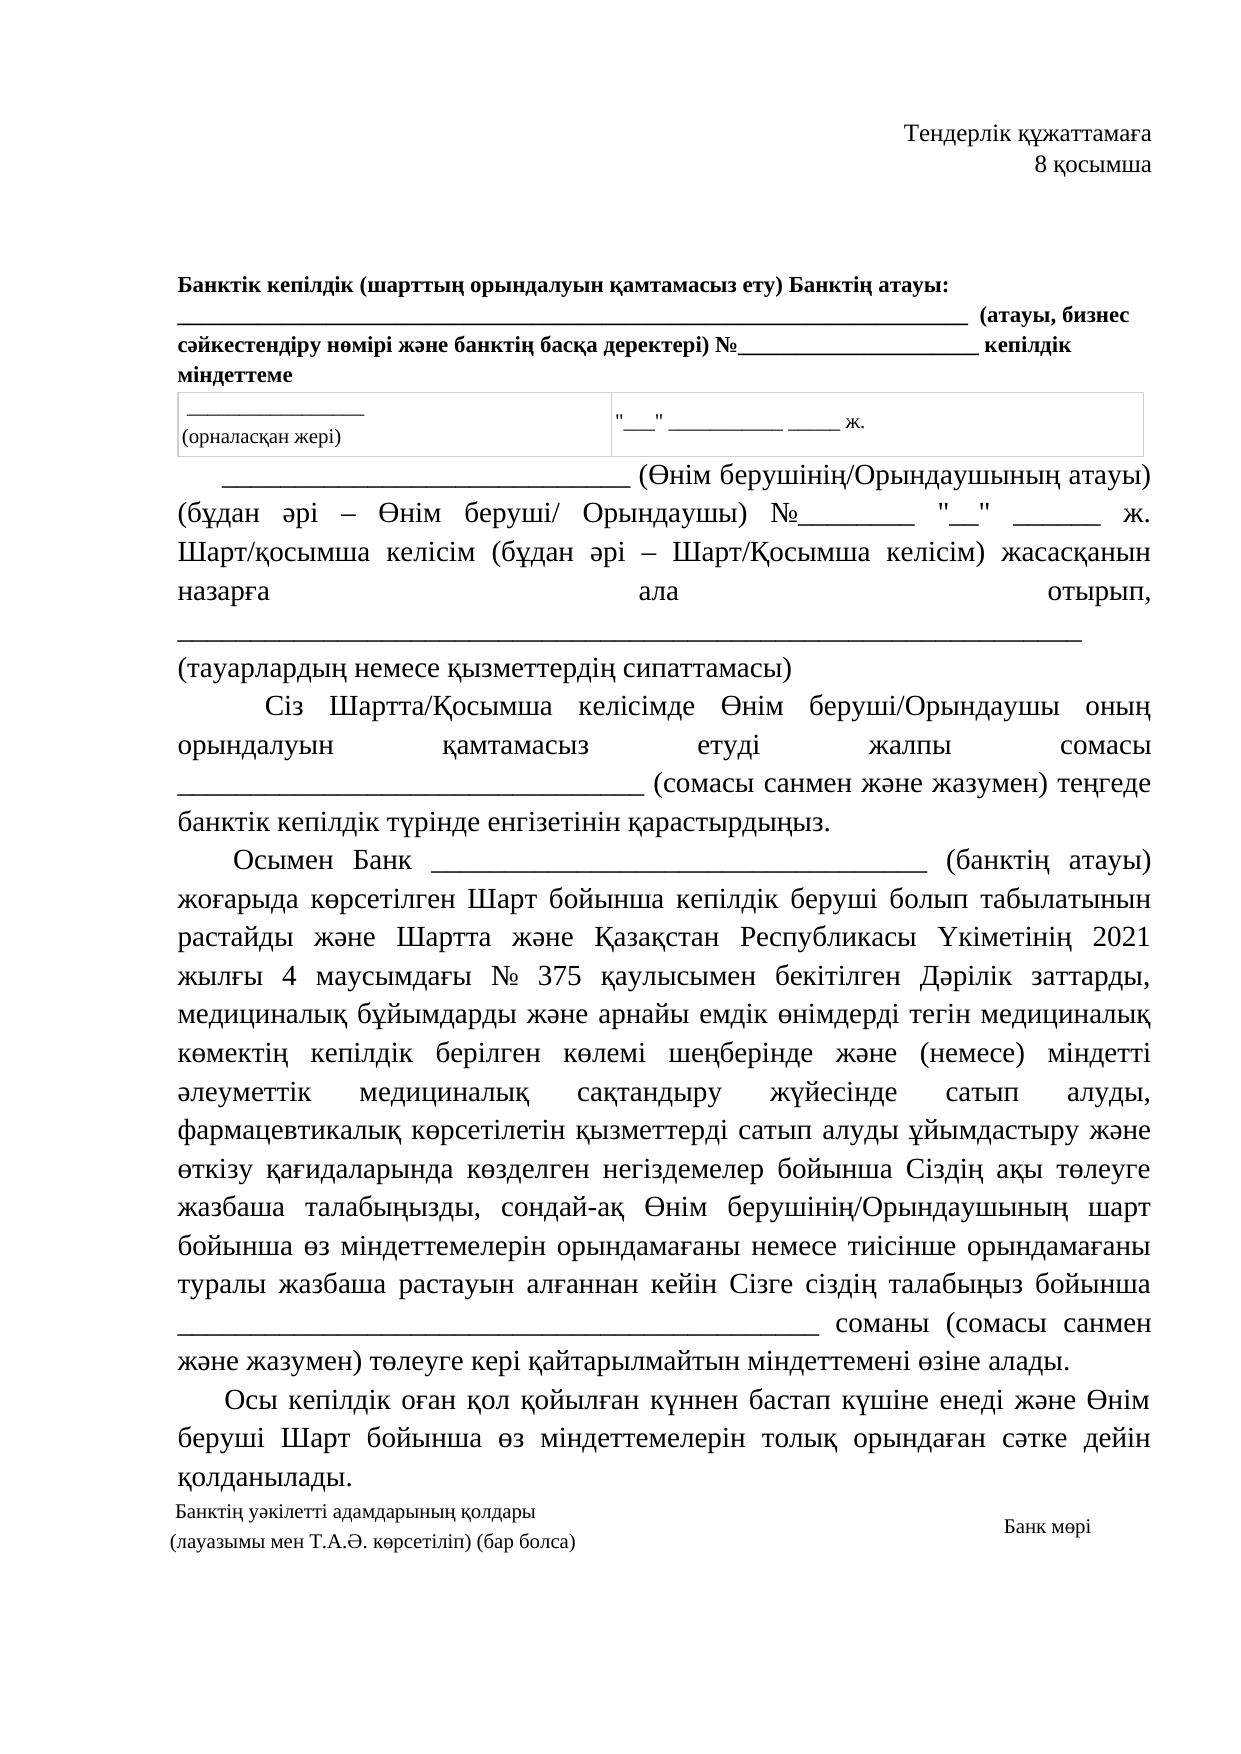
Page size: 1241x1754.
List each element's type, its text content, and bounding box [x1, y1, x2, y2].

table_header Банк мөрі [1000, 1498, 1144, 1560]
table_header Банктің уәкілетті адамдарының қолдары (лауазымы мен Т.А.Ә. көрсетіліп) (бар болса) [166, 1498, 1000, 1560]
text Осы кепілдік оған қол қойылған күннен бастап күшіне енеді және Өнім беруші Шарт бойынша өз міндеттемелерін толық орындаған сәтке дейін қолданылады. [177, 1382, 1152, 1493]
text Тендерлік құжаттамаға [177, 118, 1152, 147]
text Банктік кепілдік (шарттың орындалуын қамтамасыз ету) Банктің атауы: _____________________________________________________________________ (атауы, бизнес сәйкестендіру нөмірі және банктің басқа деректері) №_____________________ кепілдік міндеттеме [177, 271, 1152, 388]
text Сіз Шартта/Қосымша келісімде Өнім беруші/Орындаушы оның орындалуын қамтамасыз етуді жалпы сомасы ________________________________ (сомасы санмен және жазумен) теңгеде банктік кепілдік түрінде енгізетінін қарастырдыңыз. [177, 688, 1152, 837]
table_header _________________ (орналасқан жері) [179, 393, 611, 456]
text 8 қосымша [177, 149, 1152, 178]
text ____________________________ (Өнім берушінің/Орындаушының атауы) (бұдан әрі – Өнім беруші/ Орындаушы) №________ "__" ______ ж. Шарт/қосымша келісім (бұдан әрі – Шарт/Қосымша келісім) жасасқанын назарға ала отырып, ______________________________________________________________ (тауарлардың немесе қызметтердің сипаттамасы) [177, 457, 1152, 683]
text Осымен Банк __________________________________ (банктің атауы) жоғарыда көрсетілген Шарт бойынша кепілдік беруші болып табылатынын растайды және Шартта және Қазақстан Республикасы Үкіметінің 2021 жылғы 4 маусымдағы № 375 қаулысымен бекітілген Дәрілік заттарды, медициналық бұйымдарды және арнайы емдік өнімдерді тегін медициналық көмектің кепілдік берілген көлемі шеңберінде және (немесе) міндетті әлеуметтік медициналық сақтандыру жүйесінде сатып алуды, фармацевтикалық көрсетілетін қызметтерді сатып алуды ұйымдастыру және өткізу қағидаларында көзделген негіздемелер бойынша Сіздің ақы төлеуге жазбаша талабыңызды, сондай-ақ Өнім берушінің/Орындаушының шарт бойынша өз міндеттемелерін орындамағаны немесе тиісінше орындамағаны туралы жазбаша растауын алғаннан кейін Сізге сіздің талабыңыз бойынша ____________________________________________ соманы (сомасы санмен және жазумен) төлеуге кері қайтарылмайтын міндеттемені өзіне алады. [177, 842, 1152, 1377]
table_header "___" ___________ _____ ж. [612, 393, 1143, 456]
